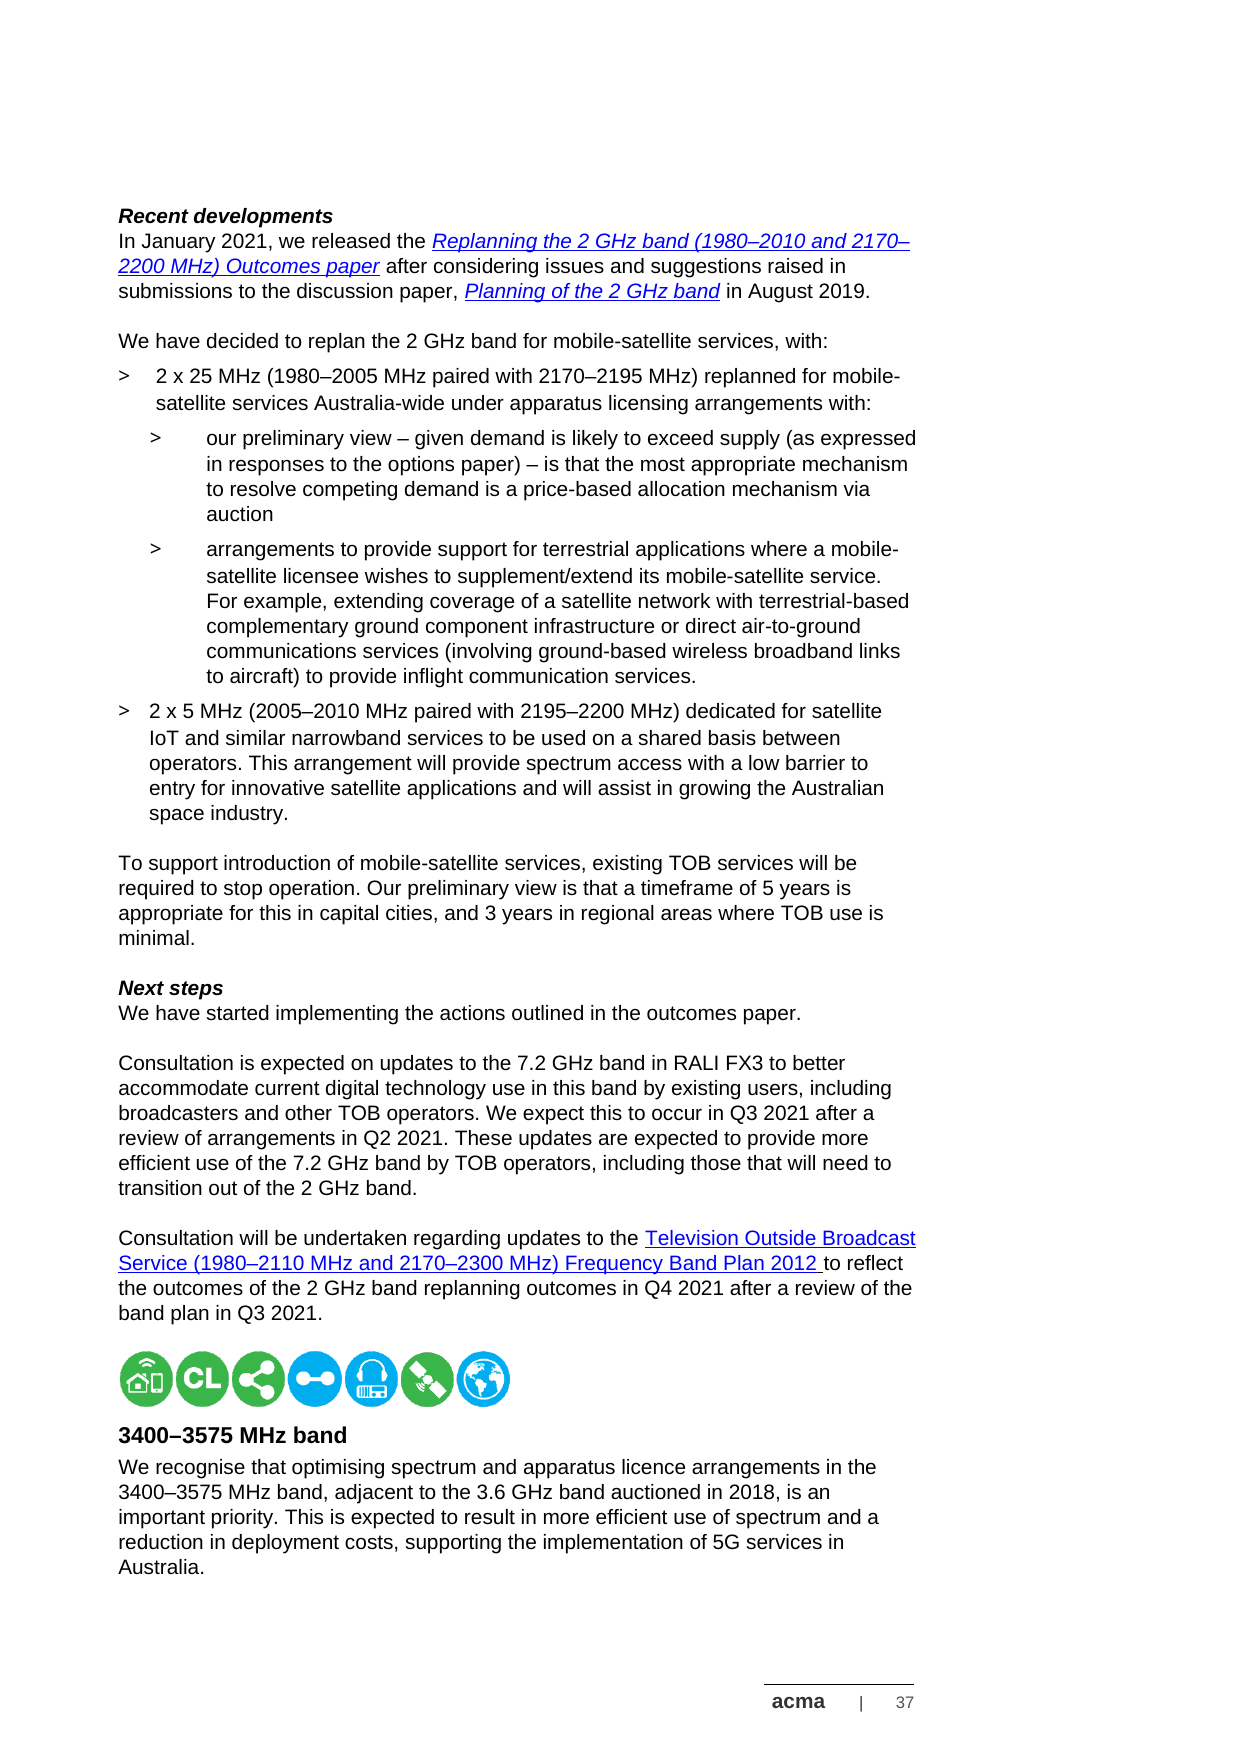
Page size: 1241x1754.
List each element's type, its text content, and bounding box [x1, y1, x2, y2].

list To support introduction of mobile-satellite services, existing TOB services will be required to stop operation. Our preliminary view is that a timeframe of 5 years is appropriate for this in capital cities, and 3 years in regional areas where TOB use is minimal. [118, 850, 917, 950]
text In January 2021, we released the Replanning the 2 GHz band (1980–2010 and 2170–2200 MHz) Outcomes paper after considering issues and suggestions raised in submissions to the discussion paper, Planning of the 2 GHz band in August 2019. [118, 228, 917, 303]
text Consultation is expected on updates to the 7.2 GHz band in RALI FX3 to better accommodate current digital technology use in this band by existing users, including broadcasters and other TOB operators. We expect this to occur in Q3 2021 after a review of arrangements in Q2 2021. These updates are expected to provide more efficient use of the 7.2 GHz band by TOB operators, including those that will need to transition out of the 2 GHz band. [118, 1050, 917, 1200]
list 2 x 25 MHz (1980–2005 MHz paired with 2170–2195 MHz) replanned for mobile-satellite services Australia-wide under apparatus licensing arrangements with: [118, 361, 917, 414]
subtitle 3400–3575 MHz band [118, 1422, 917, 1448]
text We have started implementing the actions outlined in the outcomes paper. [118, 1000, 917, 1025]
list arrangements to provide support for terrestrial applications where a mobile-satellite licensee wishes to supplement/extend its mobile-satellite service. For example, extending coverage of a satellite network with terrestrial-based complementary ground component infrastructure or direct air-to-ground communications services (involving ground-based wireless broadband links to aircraft) to provide inflight communication services. [149, 534, 917, 688]
text Next steps [118, 975, 917, 1000]
text We recognise that optimising spectrum and apparatus licence arrangements in the 3400–3575 MHz band, adjacent to the 3.6 GHz band auctioned in 2018, is an important priority. This is expected to result in more efficient use of spectrum and a reduction in deployment costs, supporting the implementation of 5G services in Australia. [118, 1454, 917, 1579]
text Recent developments [118, 203, 917, 228]
list We have decided to replan the 2 GHz band for mobile-satellite services, with: [118, 328, 917, 353]
text Consultation will be undertaken regarding updates to the Television Outside Broadcast Service (1980–2110 MHz and 2170–2300 MHz) Frequency Band Plan 2012 to reflect the outcomes of the 2 GHz band replanning outcomes in Q4 2021 after a review of the band plan in Q3 2021. [118, 1225, 917, 1325]
list our preliminary view – given demand is likely to exceed supply (as expressed in responses to the options paper) – is that the most appropriate mechanism to resolve competing demand is a price-based allocation mechanism via auction [149, 423, 917, 526]
list 2 x 5 MHz (2005–2010 MHz paired with 2195–2200 MHz) dedicated for satellite IoT and similar narrowband services to be used on a shared basis between operators. This arrangement will provide spectrum access with a low barrier to entry for innovative satellite applications and will assist in growing the Australian space industry. [118, 696, 917, 825]
picture [118, 1349, 512, 1409]
